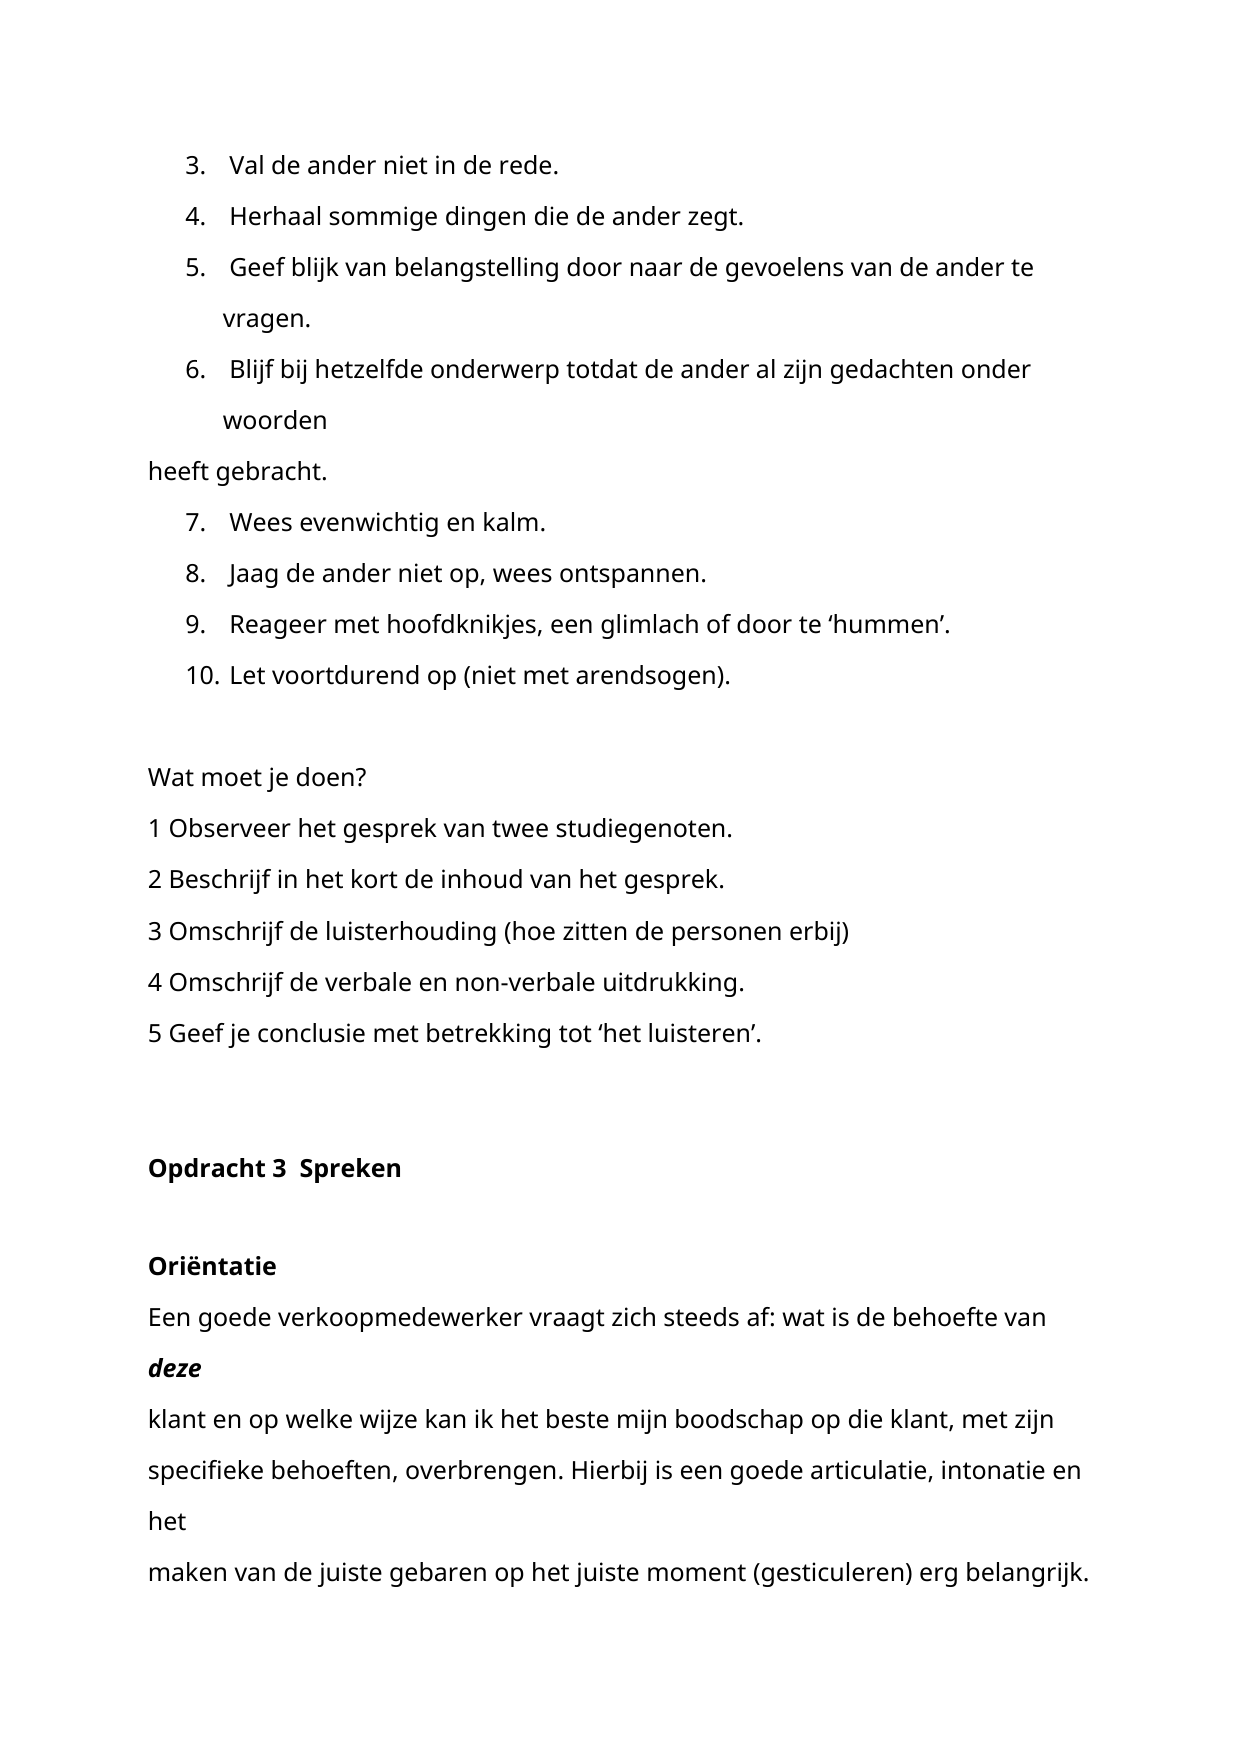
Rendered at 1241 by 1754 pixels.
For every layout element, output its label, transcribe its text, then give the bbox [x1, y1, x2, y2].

text 4 Omschrijf de verbale en non-verbale uitdrukking. [148, 964, 1093, 998]
list Jaag de ander niet op, wees ontspannen. [185, 556, 1093, 590]
text klant en op welke wijze kan ik het beste mijn boodschap op die klant, met zijn [148, 1402, 1093, 1436]
list Geef blijk van belangstelling door naar de gevoelens van de ander te vragen. [185, 250, 1093, 335]
text 5 Geef je conclusie met betrekking tot ‘het luisteren’. [148, 1015, 1093, 1049]
subtitle Opdracht 3 Spreken [148, 1151, 1093, 1185]
text specifieke behoeften, overbrengen. Hierbij is een goede articulatie, intonatie en het [148, 1453, 1093, 1538]
list Let voortdurend op (niet met arendsogen). [185, 658, 1093, 692]
text 3 Omschrijf de luisterhouding (hoe zitten de personen erbij) [148, 913, 1093, 947]
text 1 Observeer het gesprek van twee studiegenoten. [148, 811, 1093, 845]
text Wat moet je doen? [148, 760, 1093, 794]
text heeft gebracht. [148, 454, 1093, 488]
text 2 Beschrijf in het kort de inhoud van het gesprek. [148, 862, 1093, 896]
list Wees evenwichtig en kalm. [185, 505, 1093, 539]
list Reageer met hoofdknikjes, een glimlach of door te ‘hummen’. [185, 607, 1093, 641]
list Val de ander niet in de rede. [185, 148, 1093, 182]
text maken van de juiste gebaren op het juiste moment (gesticuleren) erg belangrijk. [148, 1555, 1093, 1589]
text Oriëntatie [148, 1249, 1093, 1283]
list Blijf bij hetzelfde onderwerp totdat de ander al zijn gedachten onder woorden [185, 352, 1093, 437]
text Een goede verkoopmedewerker vraagt zich steeds af: wat is de behoefte van deze [148, 1300, 1093, 1385]
list Herhaal sommige dingen die de ander zegt. [185, 199, 1093, 233]
